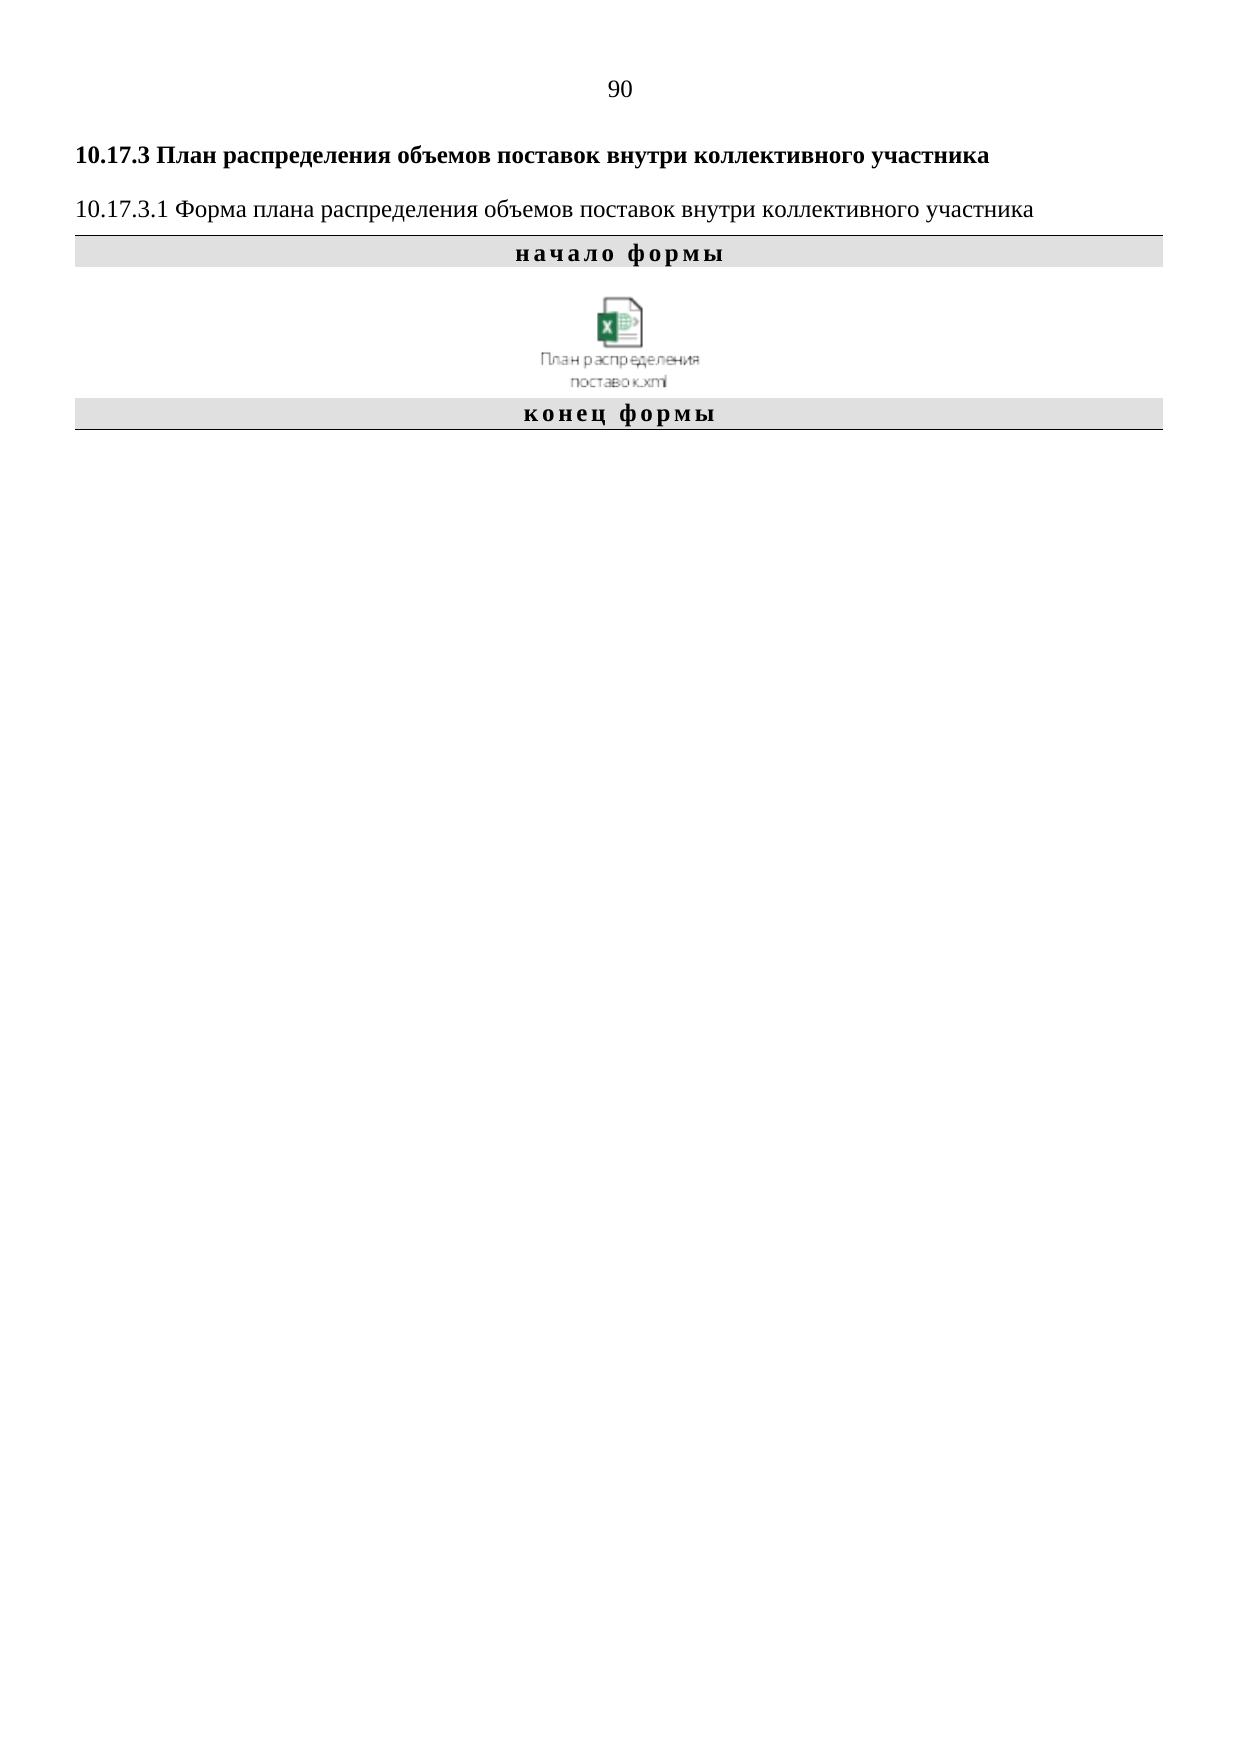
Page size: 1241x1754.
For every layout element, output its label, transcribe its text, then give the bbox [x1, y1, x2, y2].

text начало формы [75, 236, 1163, 267]
text 10.17.3.1 Форма плана распределения объемов поставок внутри коллективного участника [75, 194, 1165, 222]
text конец формы [75, 398, 1163, 429]
text 10.17.3 План распределения объемов поставок внутри коллективного участника [75, 140, 1165, 169]
